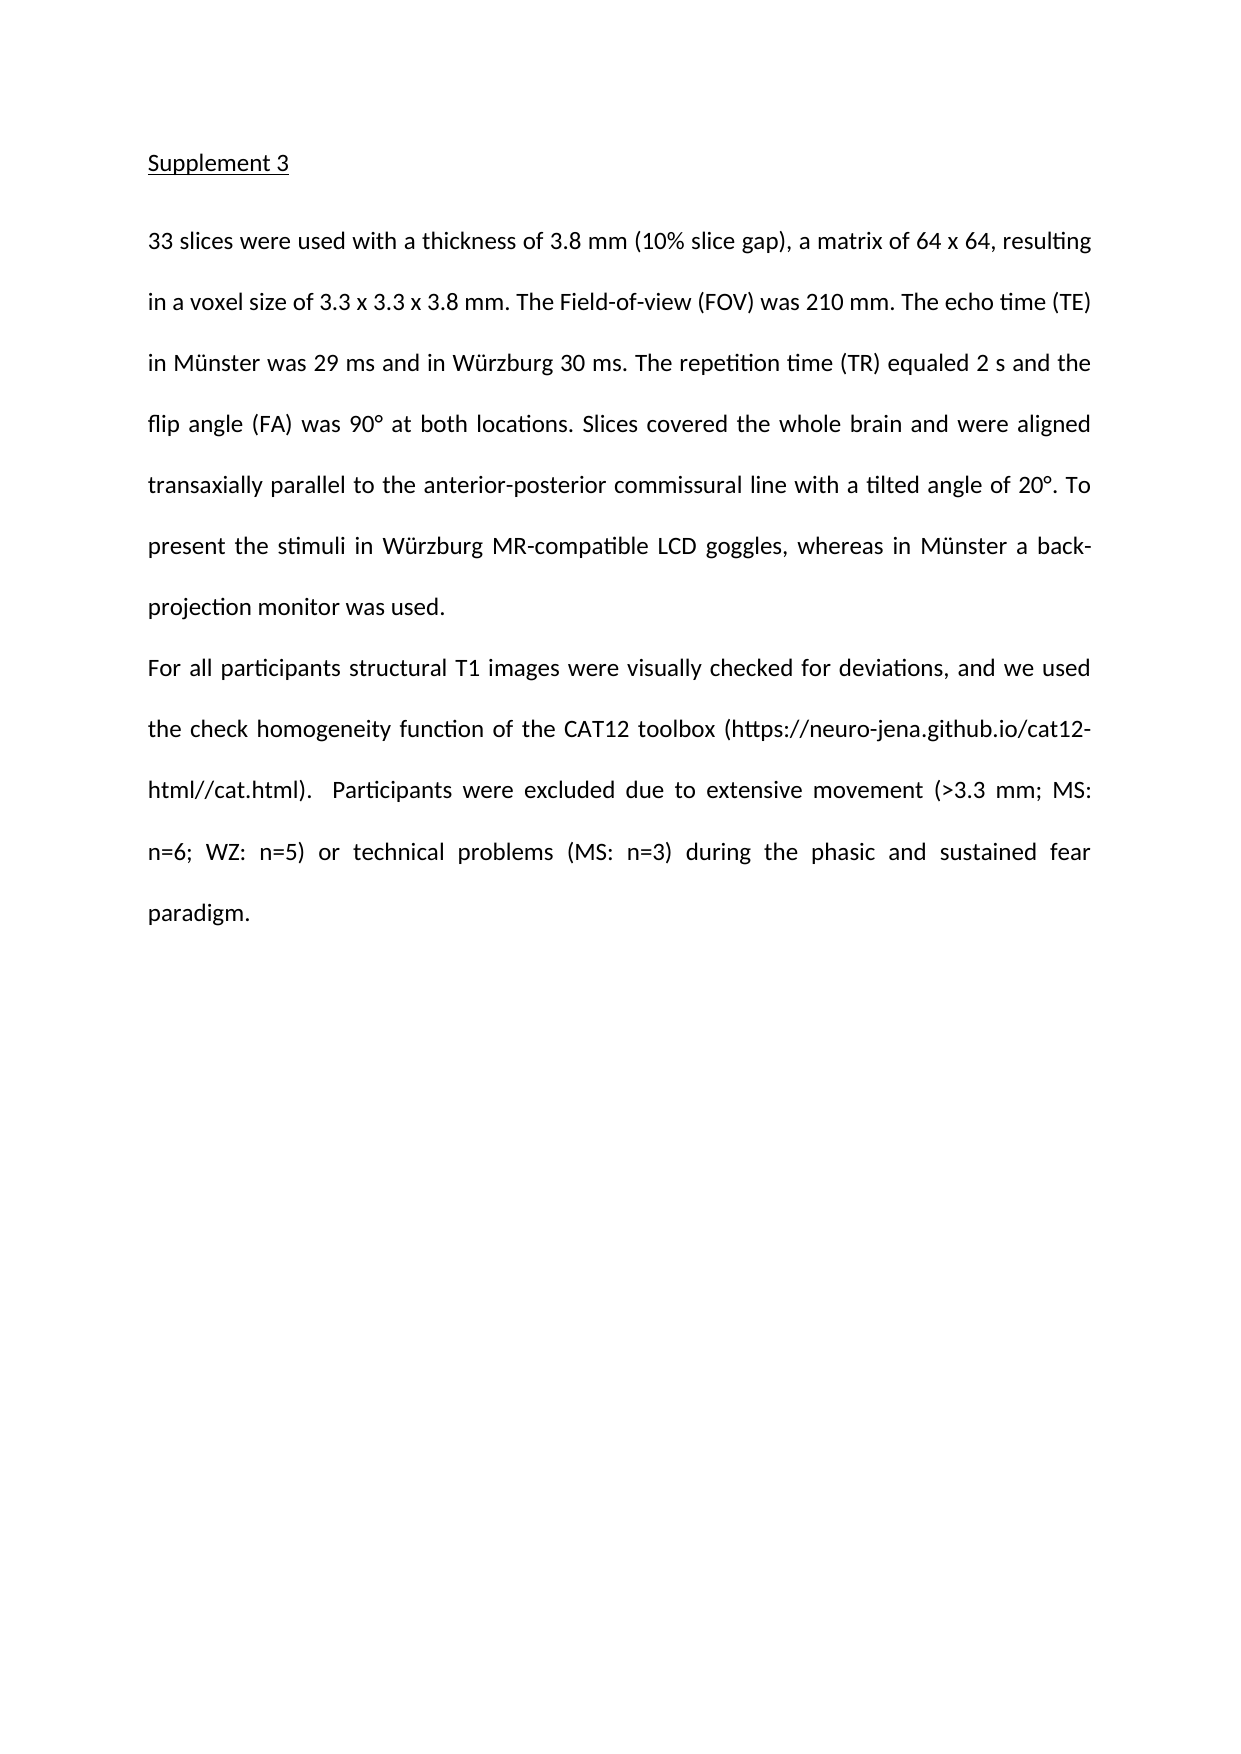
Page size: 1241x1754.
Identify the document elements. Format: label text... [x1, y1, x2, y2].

text 33 slices were used with a thickness of 3.8 mm (10% slice gap), a matrix of 64 x 64, resulting in a voxel size of 3.3 x 3.3 x 3.8 mm. The Field-of-view (FOV) was 210 mm. The echo time (TE) in Münster was 29 ms and in Würzburg 30 ms. The repetition time (TR) equaled 2 s and the flip angle (FA) was 90° at both locations. Slices covered the whole brain and were aligned transaxially parallel to the anterior-posterior commissural line with a tilted angle of 20°. To present the stimuli in Würzburg MR-compatible LCD goggles, whereas in Münster a back-projection monitor was used. [148, 225, 1093, 622]
text For all participants structural T1 images were visually checked for deviations, and we used the check homogeneity function of the CAT12 toolbox (https://neuro-jena.github.io/cat12-html//cat.html). Participants were excluded due to extensive movement (>3.3 mm; MS: n=6; WZ: n=5) or technical problems (MS: n=3) during the phasic and sustained fear paradigm. [148, 653, 1093, 927]
text Supplement 3 [148, 148, 1093, 178]
